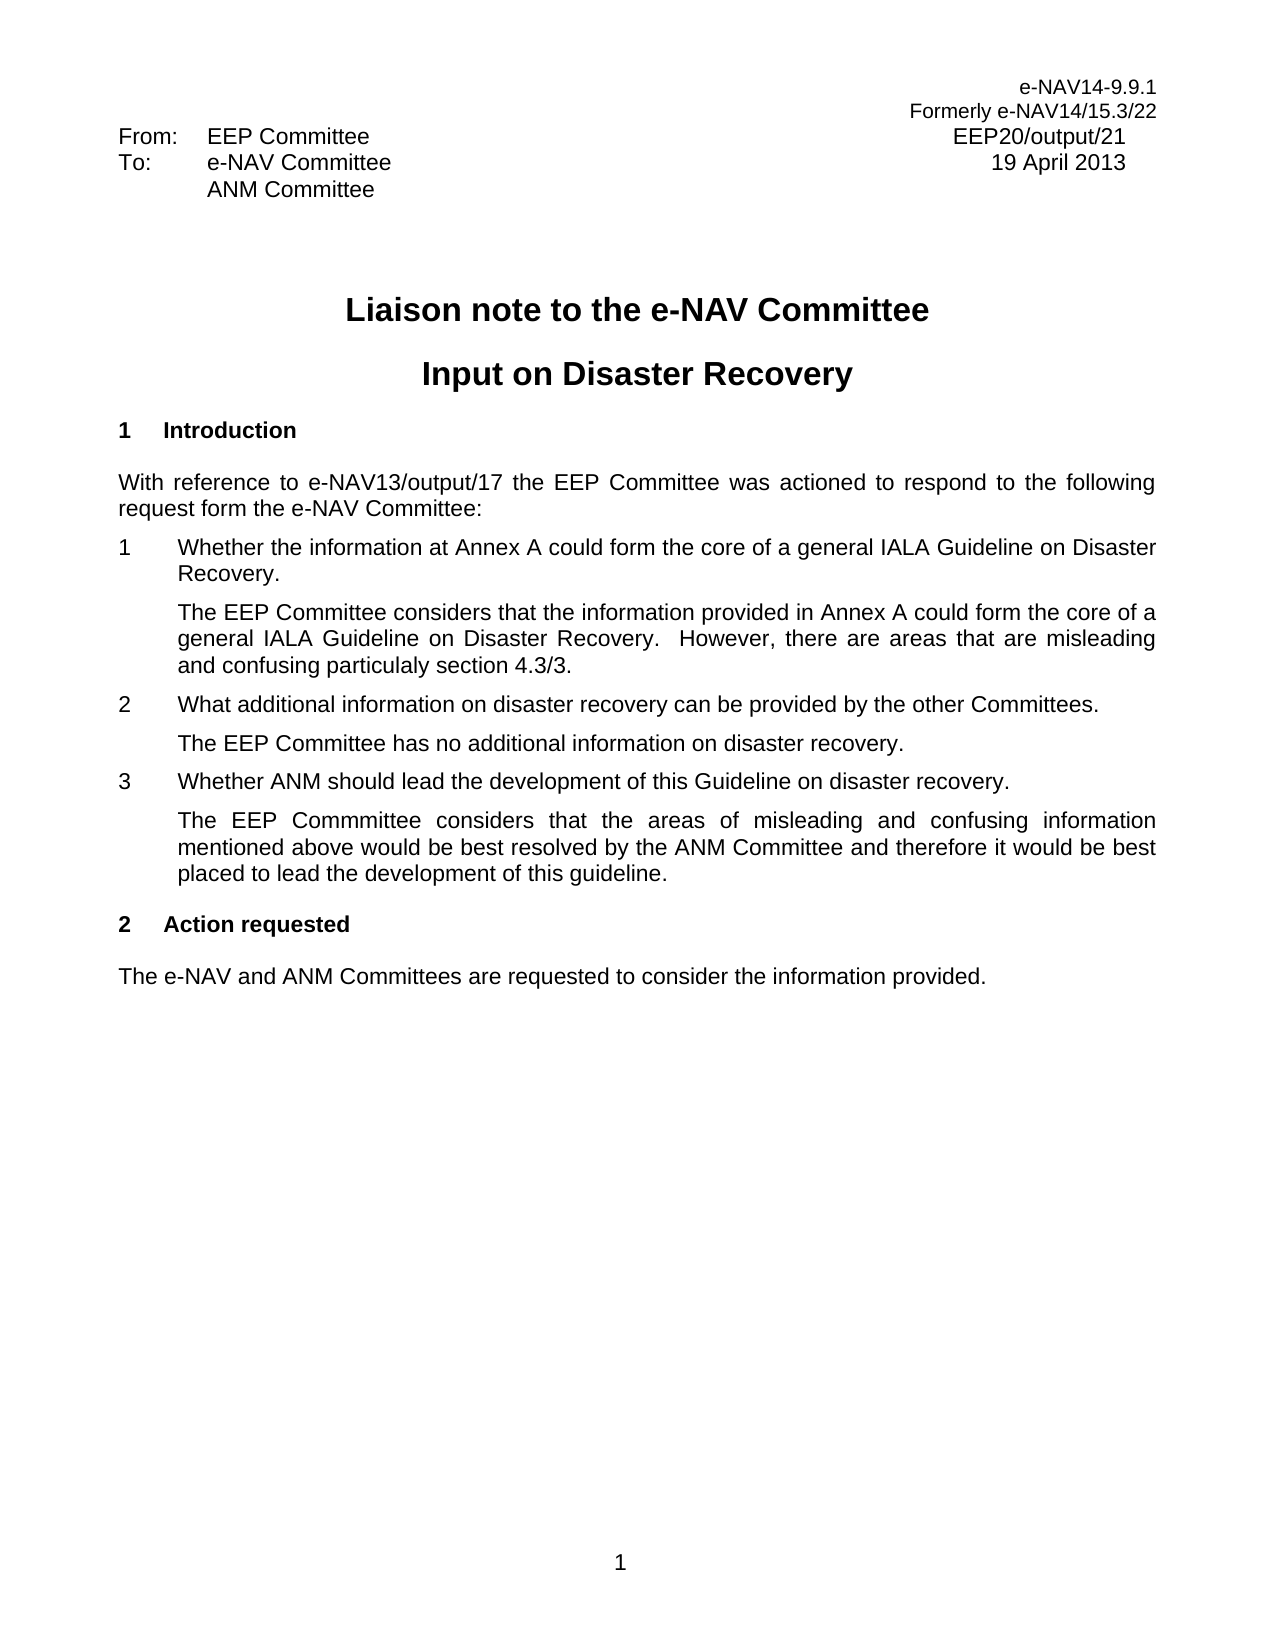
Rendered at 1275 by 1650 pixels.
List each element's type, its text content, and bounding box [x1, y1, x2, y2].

list Whether ANM should lead the development of this Guideline on disaster recovery. [118, 768, 1157, 795]
title Input on Disaster Recovery [118, 354, 1157, 392]
table_cell To: e-NAV Committee ANM Committee [107, 149, 568, 202]
list What additional information on disaster recovery can be provided by the other Committees. [118, 691, 1157, 717]
table_header EEP20/output/21 [568, 123, 1137, 149]
subtitle Introduction [118, 417, 1157, 444]
list Whether the information at Annex A could form the core of a general IALA Guideline on Disaster Recovery. [118, 534, 1157, 587]
subtitle Action requested [118, 911, 1157, 938]
table_header From: EEP Committee [107, 123, 568, 149]
title Liaison note to the e-NAV Committee [118, 290, 1157, 329]
table_cell 19 April 2013 [568, 149, 1137, 202]
list The EEP Commmittee considers that the areas of misleading and confusing information mentioned above would be best resolved by the ANM Committee and therefore it would be best placed to lead the development of this guideline. [177, 807, 1157, 886]
text With reference to e-NAV13/output/17 the EEP Committee was actioned to respond to the following request form the e-NAV Committee: [118, 469, 1157, 521]
list The EEP Committee considers that the information provided in Annex A could form the core of a general IALA Guideline on Disaster Recovery. However, there are areas that are misleading and confusing particulaly section 4.3/3. [177, 599, 1157, 678]
text The e-NAV and ANM Committees are requested to consider the information provided. [118, 963, 1157, 989]
list The EEP Committee has no additional information on disaster recovery. [177, 729, 1157, 756]
